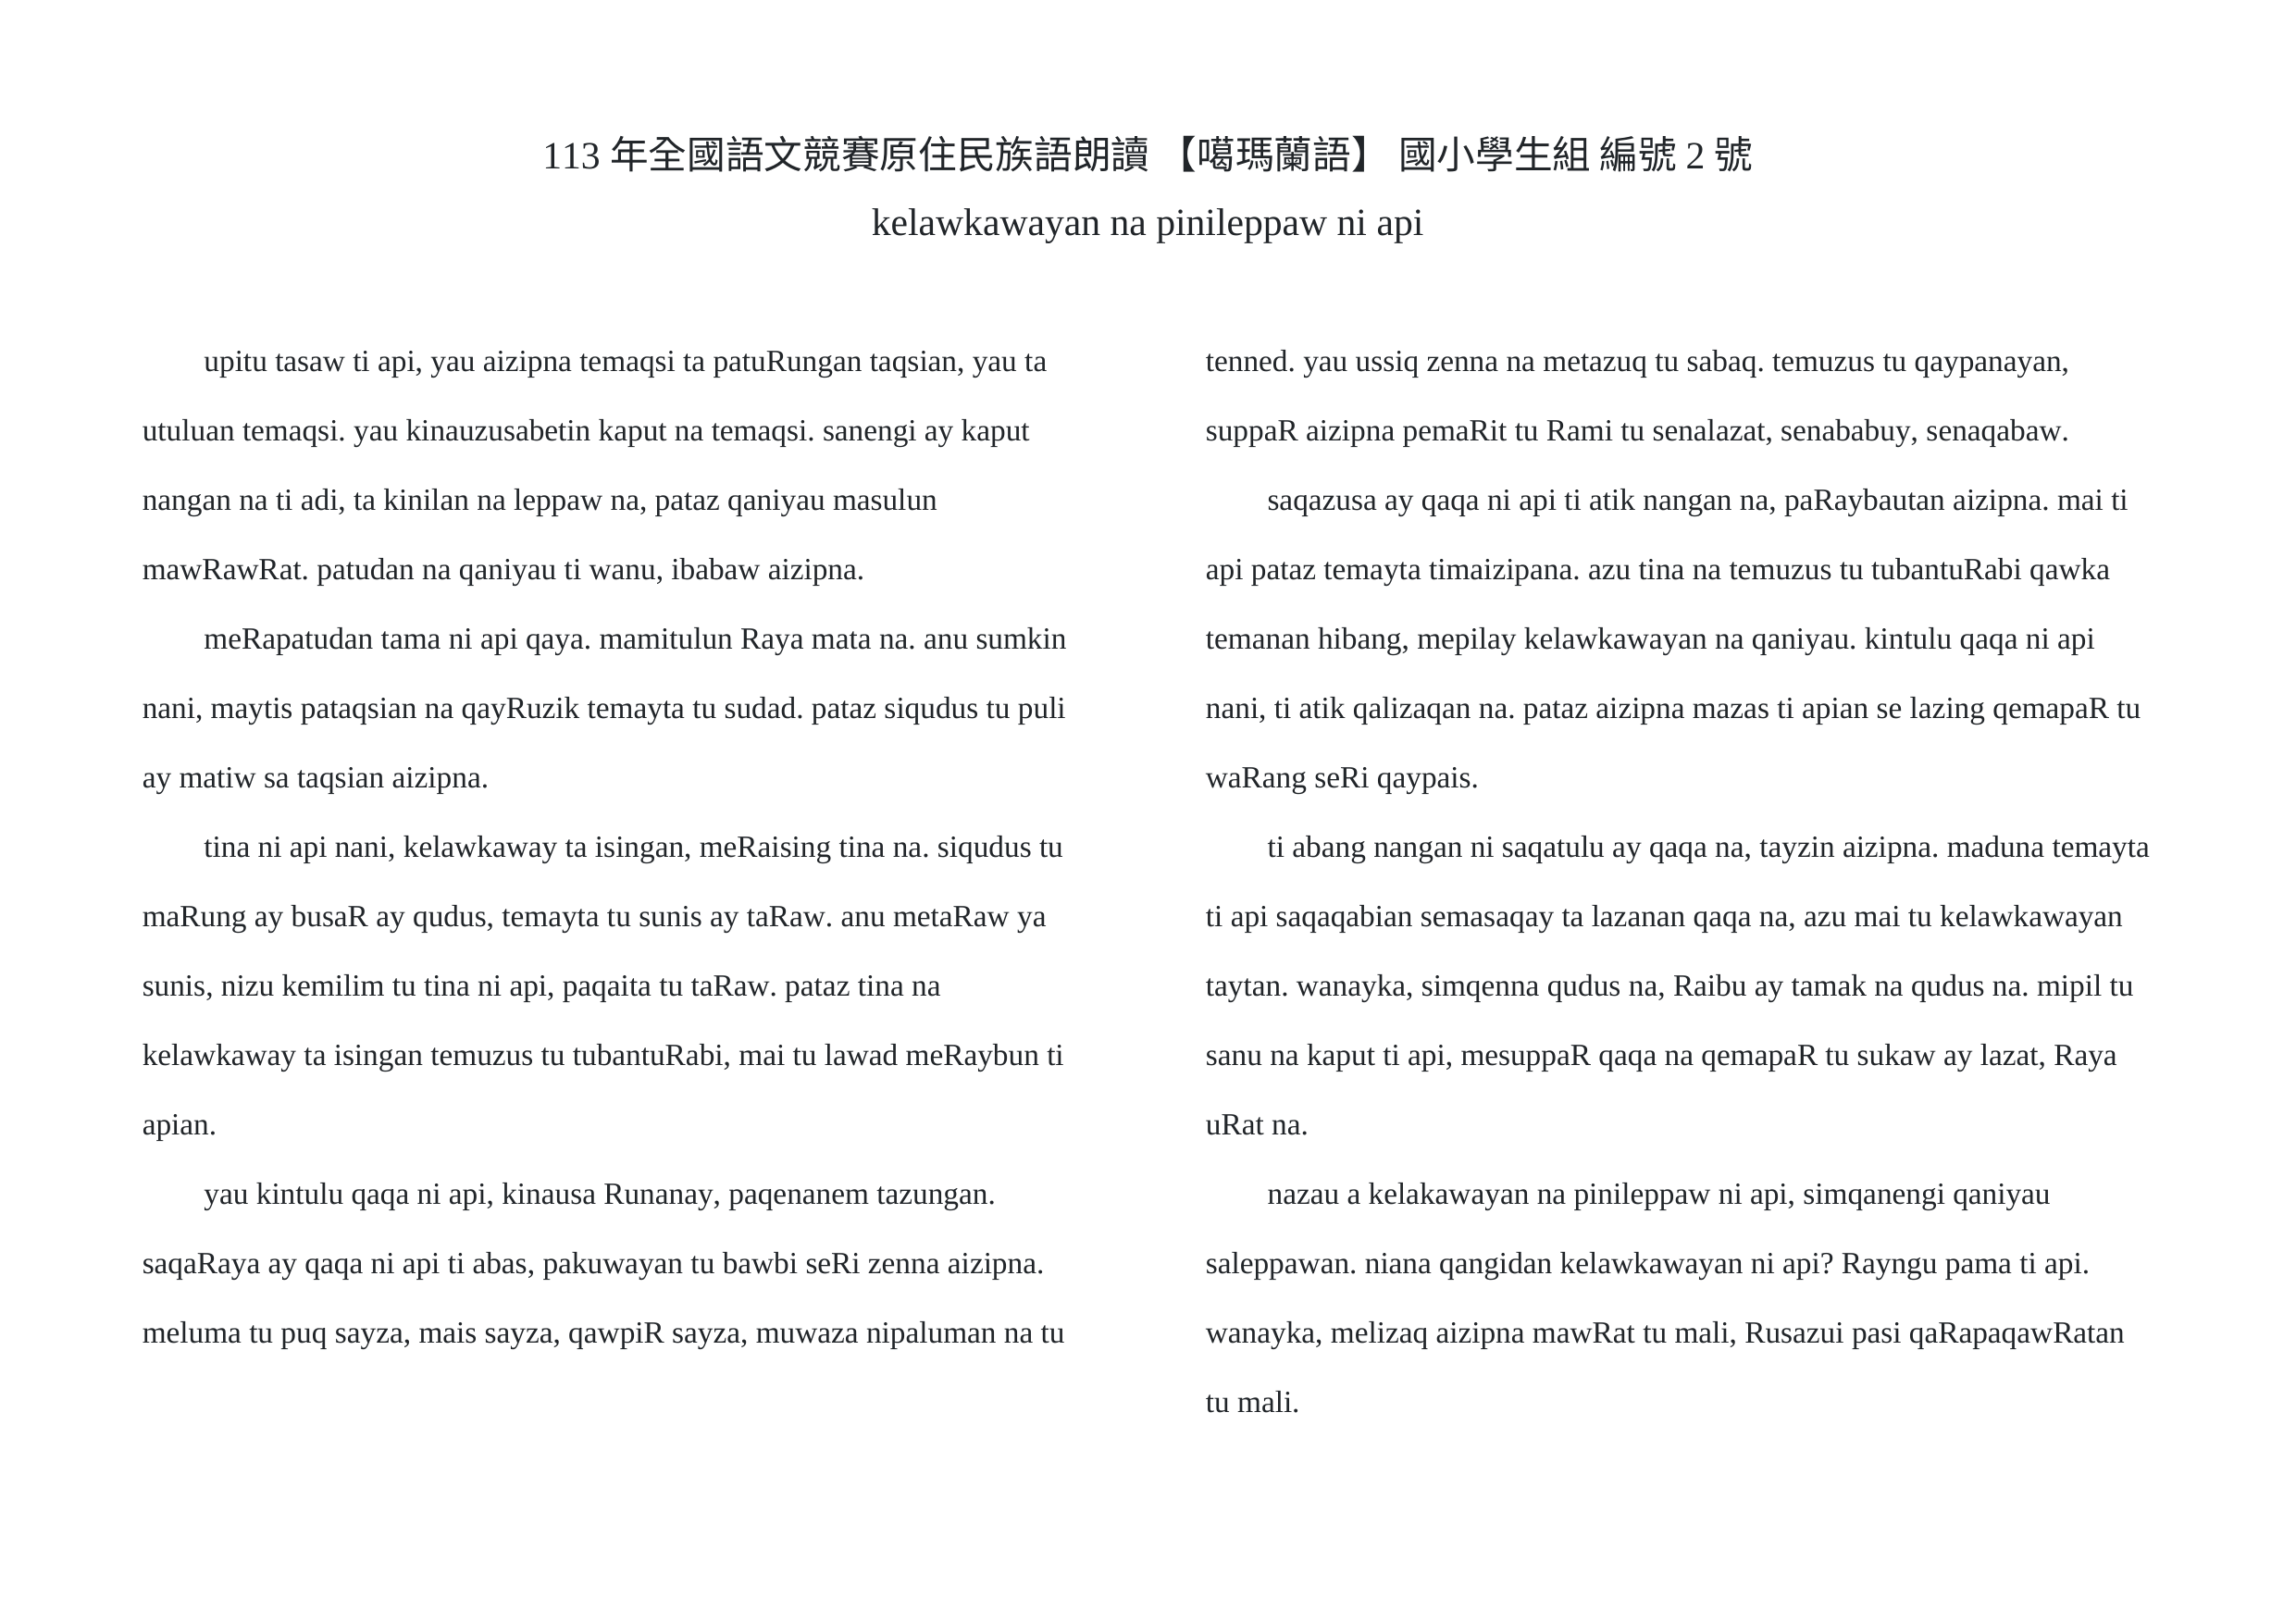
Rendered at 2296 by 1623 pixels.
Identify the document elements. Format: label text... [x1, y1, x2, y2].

text 113 年全國語文競賽原住民族語朗讀 【噶瑪蘭語】 國小學生組 編號 2 號 [142, 118, 2153, 187]
text nazau a kelakawayan na pinileppaw ni api, simqanengi qaniyau saleppawan. niana qangidan kelawkawayan ni api? Rayngu pama ti api. wanayka, melizaq aizipna mawRat tu mali, Rusazui pasi qaRapaqawRatan tu mali. [1206, 1158, 2153, 1436]
text upitu tasaw ti api, yau aizipna temaqsi ta patuRungan taqsian, yau ta utuluan temaqsi. yau kinauzusabetin kaput na temaqsi. sanengi ay kaput nangan na ti adi, ta kinilan na leppaw na, pataz qaniyau masulun mawRawRat. patudan na qaniyau ti wanu, ibabaw aizipna. [142, 326, 1090, 603]
text yau kintulu qaqa ni api, kinausa Runanay, paqenanem tazungan. saqaRaya ay qaqa ni api ti abas, pakuwayan tu bawbi seRi zenna aizipna. meluma tu puq sayza, mais sayza, qawpiR sayza, muwaza nipaluman na tu tenned. yau ussiq zenna na metazuq tu sabaq. temuzus tu qaypanayan, suppaR aizipna pemaRit tu Rami tu senalazat, senababuy, senaqabaw. [142, 1158, 1090, 1367]
text kelawkawayan na pinileppaw ni api [142, 187, 2153, 256]
text tina ni api nani, kelawkaway ta isingan, meRaising tina na. siqudus tu maRung ay busaR ay qudus, temayta tu sunis ay taRaw. anu metaRaw ya sunis, nizu kemilim tu tina ni api, paqaita tu taRaw. pataz tina na kelawkaway ta isingan temuzus tu tubantuRabi, mai tu lawad meRaybun ti apian. [142, 812, 1090, 1158]
text ti abang nangan ni saqatulu ay qaqa na, tayzin aizipna. maduna temayta ti api saqaqabian semasaqay ta lazanan qaqa na, azu mai tu kelawkawayan taytan. wanayka, simqenna qudus na, Raibu ay tamak na qudus na. mipil tu sanu na kaput ti api, mesuppaR qaqa na qemapaR tu sukaw ay lazat, Raya uRat na. [1206, 812, 2153, 1158]
text yau kintulu qaqa ni api, kinausa Runanay, paqenanem tazungan. saqaRaya ay qaqa ni api ti abas, pakuwayan tu bawbi seRi zenna aizipna. meluma tu puq sayza, mais sayza, qawpiR sayza, muwaza nipaluman na tu tenned. yau ussiq zenna na metazuq tu sabaq. temuzus tu qaypanayan, suppaR aizipna pemaRit tu Rami tu senalazat, senababuy, senaqabaw. [1206, 326, 2153, 465]
text saqazusa ay qaqa ni api ti atik nangan na, paRaybautan aizipna. mai ti api pataz temayta timaizipana. azu tina na temuzus tu tubantuRabi qawka temanan hibang, mepilay kelawkawayan na qaniyau. kintulu qaqa ni api nani, ti atik qalizaqan na. pataz aizipna mazas ti apian se lazing qemapaR tu waRang seRi qaypais. [1206, 465, 2153, 812]
text meRapatudan tama ni api qaya. mamitulun Raya mata na. anu sumkin nani, maytis pataqsian na qayRuzik temayta tu sudad. pataz siqudus tu puli ay matiw sa taqsian aizipna. [142, 603, 1090, 812]
